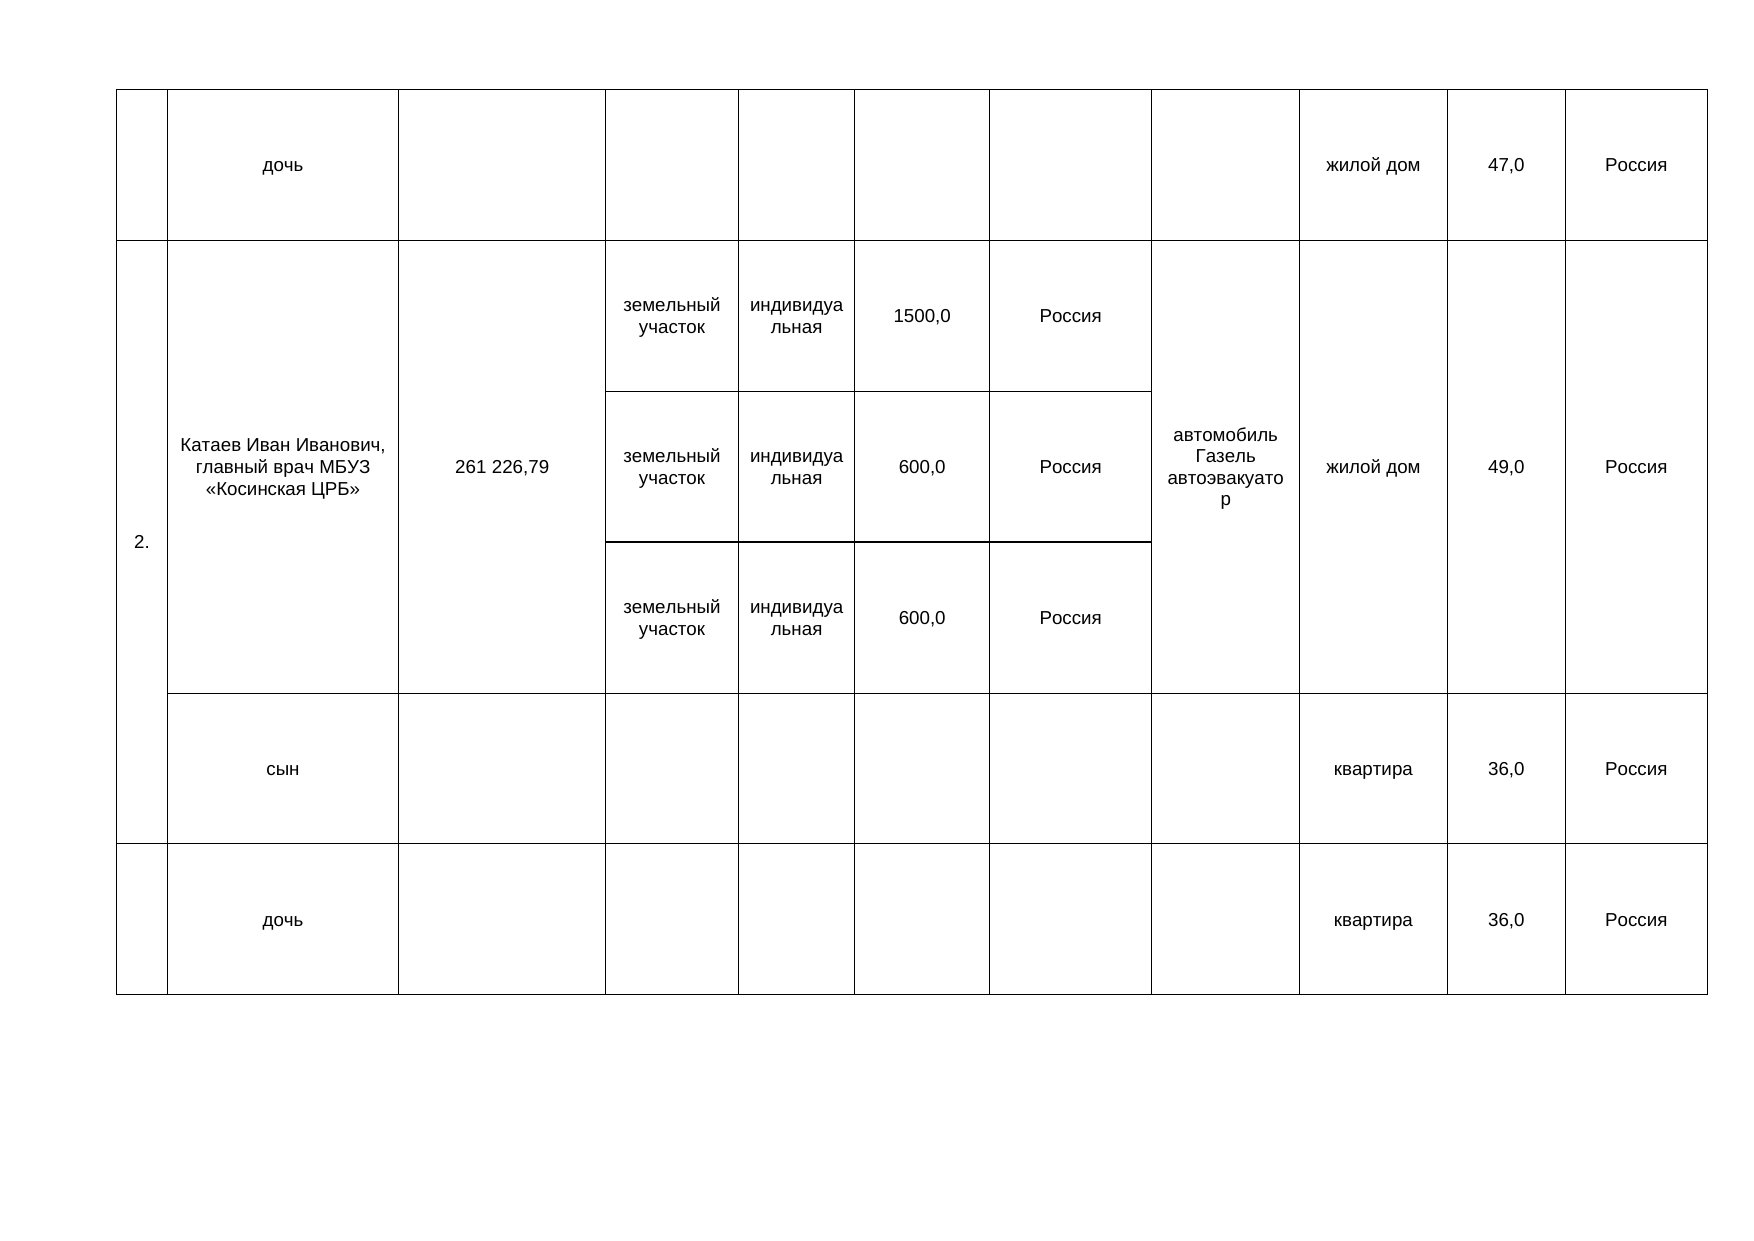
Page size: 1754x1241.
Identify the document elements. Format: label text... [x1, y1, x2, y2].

table_cell [399, 844, 605, 994]
table_cell [855, 844, 989, 994]
table_cell [855, 90, 989, 239]
table_cell [855, 694, 989, 843]
table_cell жилой дом [1300, 90, 1447, 239]
table_cell [399, 90, 605, 239]
table_cell Россия [1566, 241, 1707, 692]
table_cell [1152, 694, 1299, 843]
table_cell 36,0 [1448, 844, 1565, 994]
table_cell Россия [990, 543, 1151, 692]
table_cell жилой дом [1300, 241, 1447, 692]
table_cell 600,0 [855, 392, 989, 541]
table_cell квартира [1300, 844, 1447, 994]
table_cell Россия [1566, 694, 1707, 843]
table_cell сын [168, 694, 398, 843]
table_cell [399, 694, 605, 843]
table_cell индивидуальная [739, 392, 854, 541]
table_cell Катаев Иван Иванович, главный врач МБУЗ «Косинская ЦРБ» [168, 241, 398, 692]
table_cell дочь [168, 90, 398, 239]
table_cell [990, 844, 1151, 994]
table_cell 600,0 [855, 543, 989, 692]
table_cell [739, 844, 854, 994]
table_cell [117, 844, 167, 994]
table_cell индивидуальная [739, 543, 854, 692]
table_cell Россия [1566, 90, 1707, 239]
table_cell [990, 694, 1151, 843]
table_cell [606, 694, 738, 843]
table_cell [990, 90, 1151, 239]
table_cell дочь [168, 844, 398, 994]
table_cell квартира [1300, 694, 1447, 843]
table_cell Россия [1566, 844, 1707, 994]
table_cell земельный участок [606, 543, 738, 692]
table_cell индивидуальная [739, 241, 854, 391]
table_cell 2. [117, 241, 167, 843]
table_cell 261 226,79 [399, 241, 605, 692]
table_cell автомобиль Газель автоэвакуатор [1152, 241, 1299, 692]
table_cell [739, 694, 854, 843]
table_cell [606, 844, 738, 994]
table_cell 49,0 [1448, 241, 1565, 692]
table_cell Россия [990, 392, 1151, 541]
table_cell земельный участок [606, 241, 738, 391]
table_cell [1152, 844, 1299, 994]
table_cell [606, 90, 738, 239]
table_cell 1500,0 [855, 241, 989, 391]
table_cell [739, 90, 854, 239]
table_cell [1152, 90, 1299, 239]
table_cell 47,0 [1448, 90, 1565, 239]
table_cell земельный участок [606, 392, 738, 541]
table_cell 36,0 [1448, 694, 1565, 843]
table_cell Россия [990, 241, 1151, 391]
